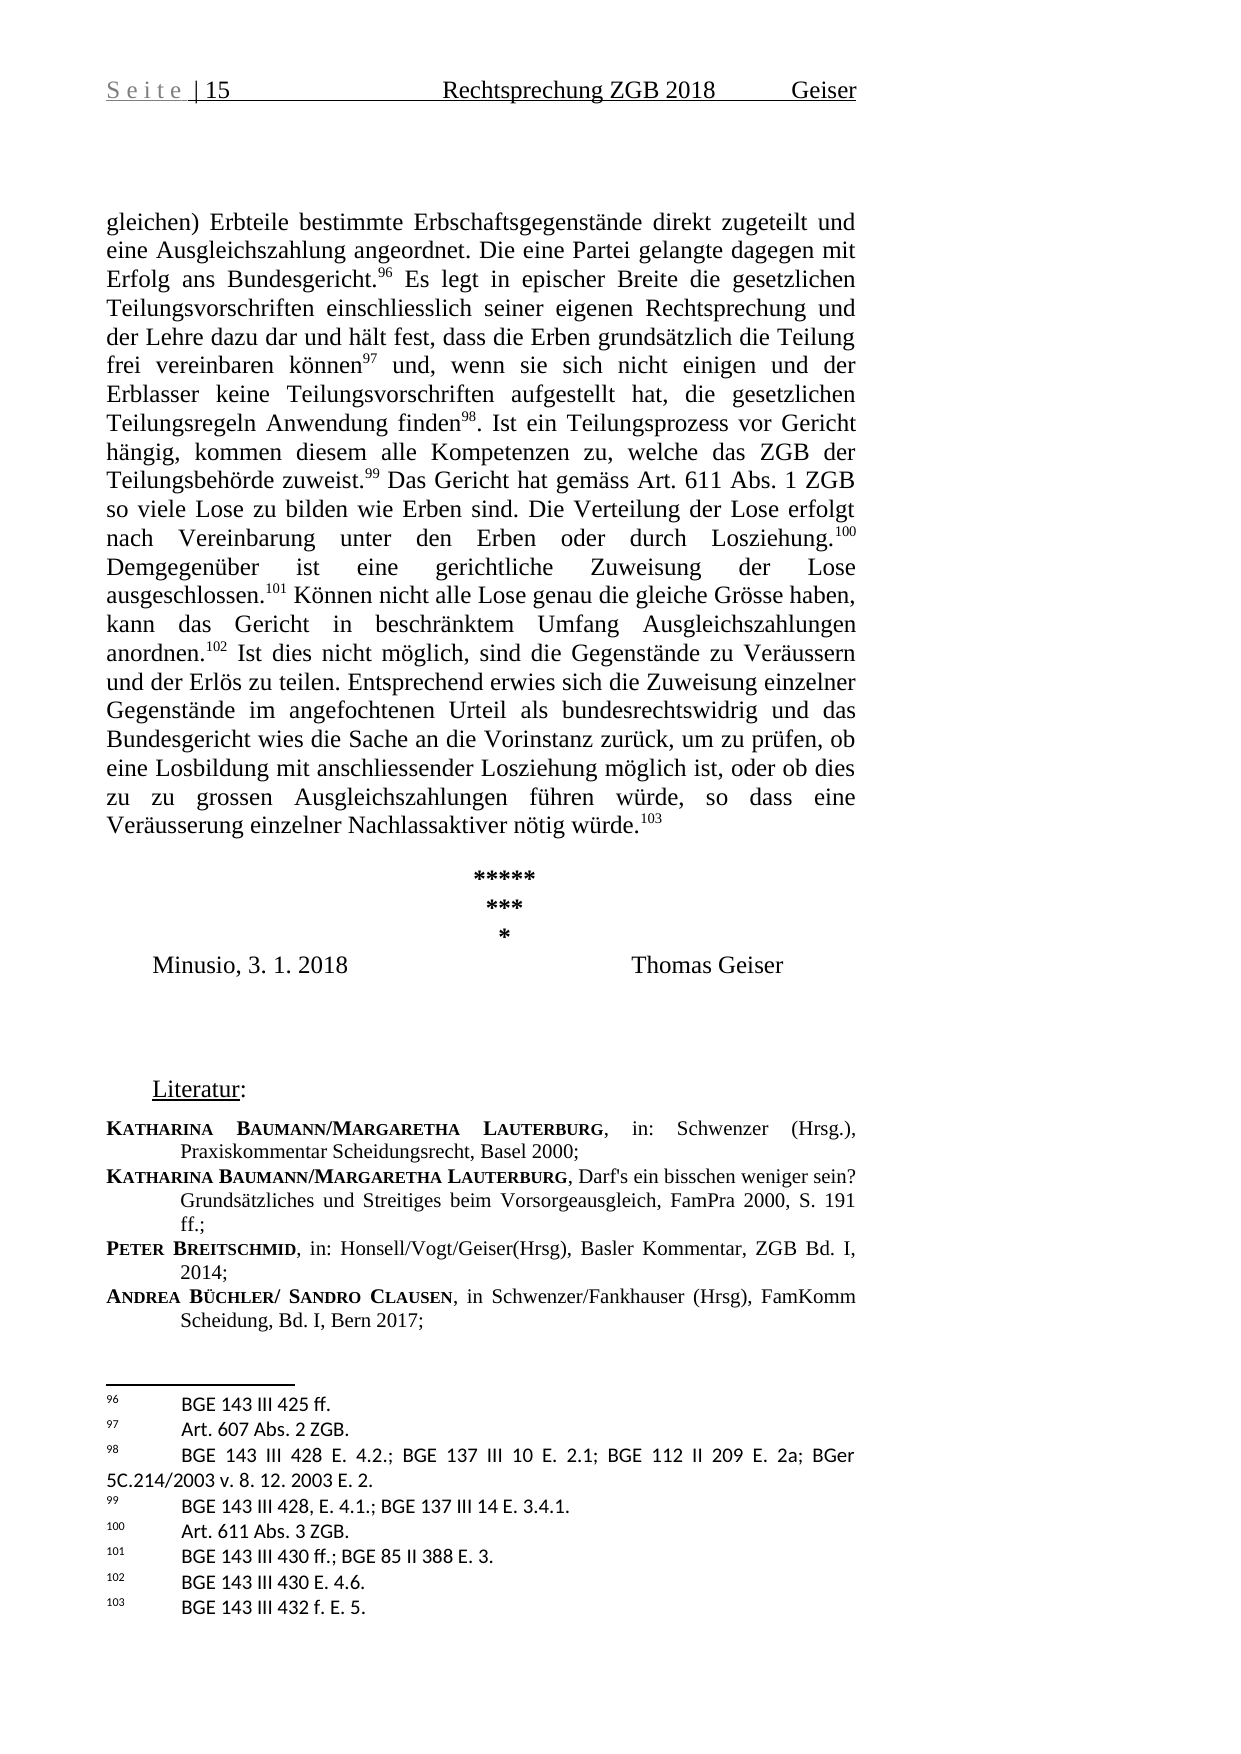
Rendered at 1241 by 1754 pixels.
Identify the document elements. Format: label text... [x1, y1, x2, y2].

text Literatur: [106, 1074, 856, 1103]
text ***** [106, 864, 856, 893]
text *** [106, 893, 856, 922]
text Katharina Baumann/Margaretha Lauterburg, Darf's ein bisschen weniger sein? Grundsätzliches und Streitiges beim Vorsorgeausgleich, FamPra 2000, S. 191 ff.; [106, 1163, 856, 1236]
text Katharina Baumann/Margaretha Lauterburg, in: Schwenzer (Hrsg.), Praxiskommentar Scheidungsrecht, Basel 2000; [106, 1115, 856, 1163]
text * [106, 922, 856, 950]
text Andrea Büchler/ Sandro Clausen, in Schwenzer/Fankhauser (Hrsg), FamKomm Scheidung, Bd. I, Bern 2017; [106, 1284, 856, 1332]
text Peter Breitschmid, in: Honsell/Vogt/Geiser(Hrsg), Basler Kommentar, ZGB Bd. I, 2014; [106, 1236, 856, 1284]
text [106, 207, 856, 839]
text Minusio, 3. 1. 2018 Thomas Geiser [106, 950, 856, 979]
